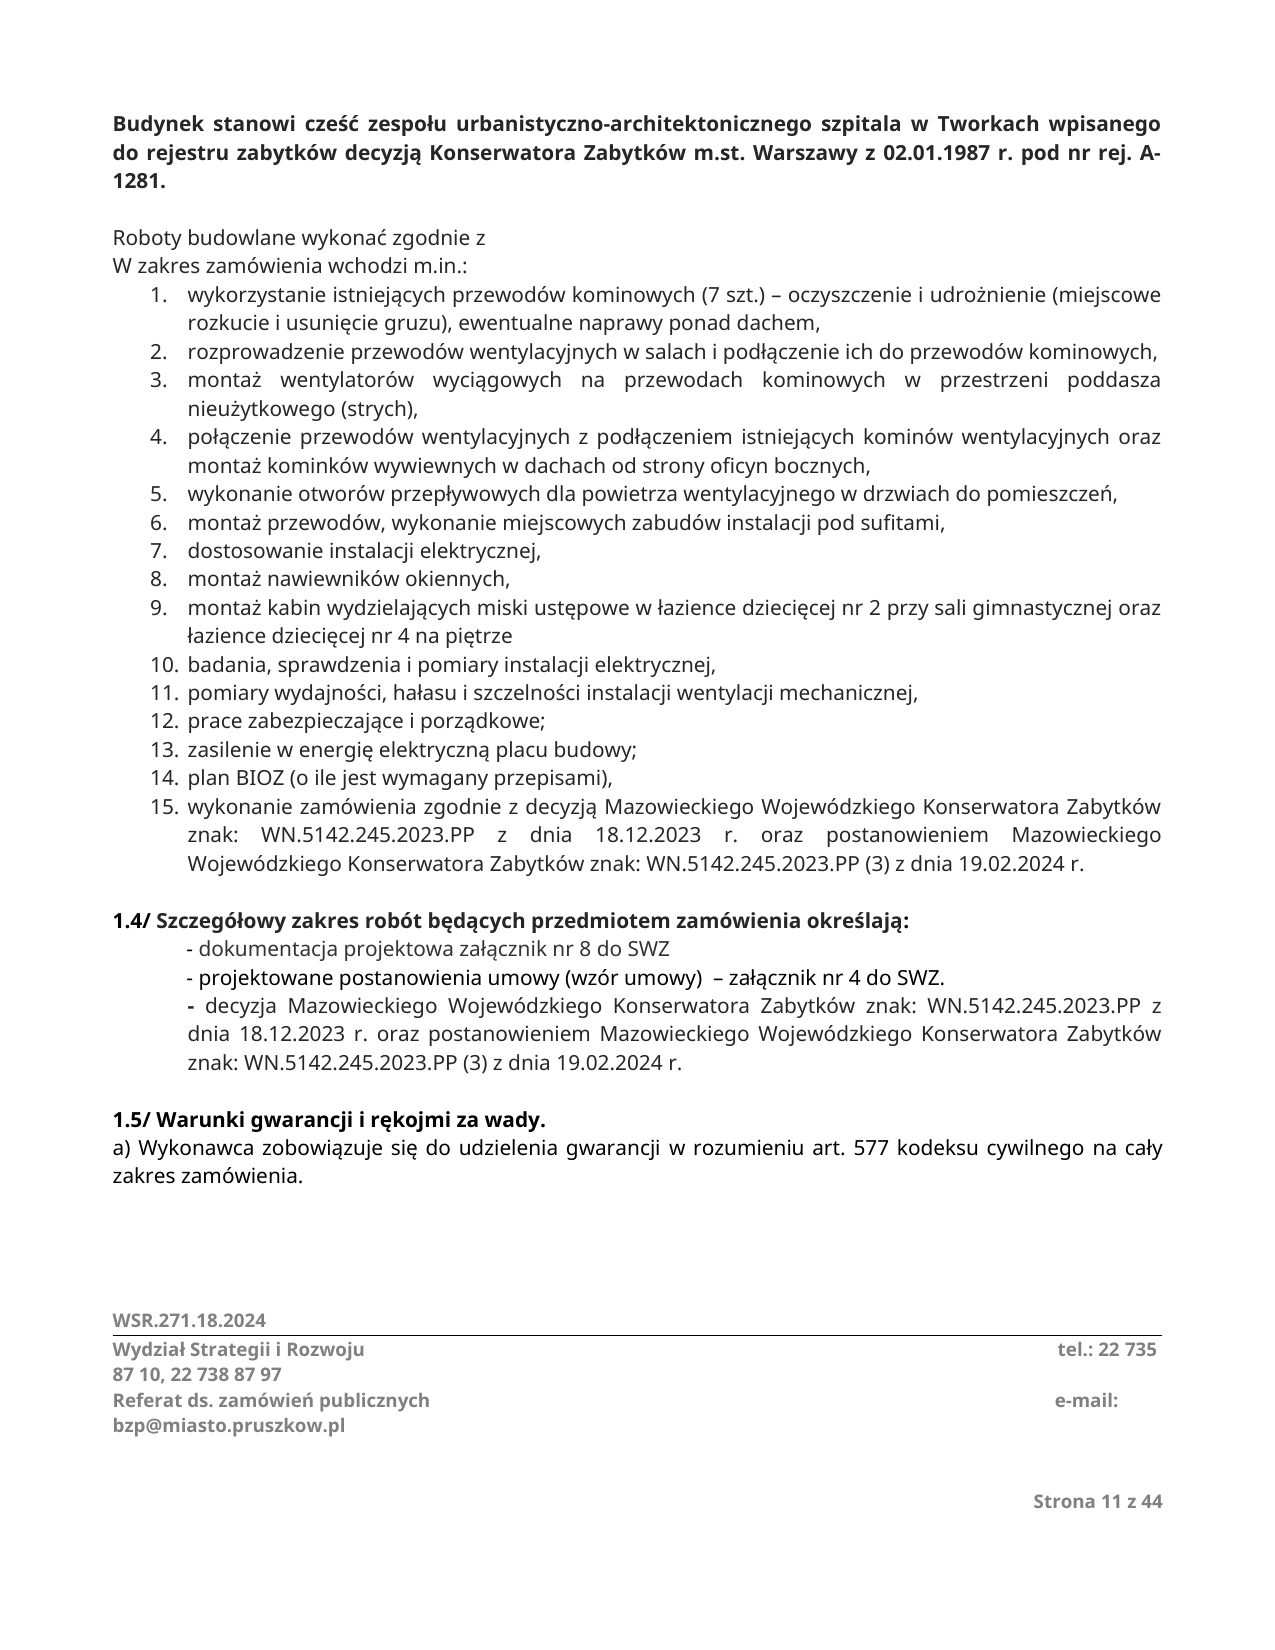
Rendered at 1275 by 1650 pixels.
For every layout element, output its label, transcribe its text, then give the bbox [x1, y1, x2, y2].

list rozprowadzenie przewodów wentylacyjnych w salach i podłączenie ich do przewodów kominowych, [150, 337, 1162, 365]
text 1.5/ Warunki gwarancji i rękojmi za wady. [112, 1105, 1162, 1133]
list połączenie przewodów wentylacyjnych z podłączeniem istniejących kominów wentylacyjnych oraz montaż kominków wywiewnych w dachach od strony oficyn bocznych, [150, 422, 1162, 479]
list dostosowanie instalacji elektrycznej, [150, 536, 1162, 564]
text Roboty budowlane wykonać zgodnie z [112, 223, 1162, 252]
text - decyzja Mazowieckiego Wojewódzkiego Konserwatora Zabytków znak: WN.5142.245.2023.PP z dnia 18.12.2023 r. oraz postanowieniem Mazowieckiego Wojewódzkiego Konserwatora Zabytków znak: WN.5142.245.2023.PP (3) z dnia 19.02.2024 r. [187, 991, 1162, 1076]
list montaż przewodów, wykonanie miejscowych zabudów instalacji pod sufitami, [150, 508, 1162, 536]
list badania, sprawdzenia i pomiary instalacji elektrycznej, [150, 650, 1162, 678]
list pomiary wydajności, hałasu i szczelności instalacji wentylacji mechanicznej, [150, 678, 1162, 707]
text - projektowane postanowienia umowy (wzór umowy) – załącznik nr 4 do SWZ. [112, 963, 1162, 991]
list montaż kabin wydzielających miski ustępowe w łazience dziecięcej nr 2 przy sali gimnastycznej oraz łazience dziecięcej nr 4 na piętrze [150, 593, 1162, 650]
list wykonanie zamówienia zgodnie z decyzją Mazowieckiego Wojewódzkiego Konserwatora Zabytków znak: WN.5142.245.2023.PP z dnia 18.12.2023 r. oraz postanowieniem Mazowieckiego Wojewódzkiego Konserwatora Zabytków znak: WN.5142.245.2023.PP (3) z dnia 19.02.2024 r. [150, 792, 1162, 877]
text - dokumentacja projektowa załącznik nr 8 do SWZ [112, 934, 1162, 963]
list montaż nawiewników okiennych, [150, 564, 1162, 593]
text Budynek stanowi cześć zespołu urbanistyczno-architektonicznego szpitala w Tworkach wpisanego do rejestru zabytków decyzją Konserwatora Zabytków m.st. Warszawy z 02.01.1987 r. pod nr rej. A-1281. [112, 109, 1162, 195]
list plan BIOZ (o ile jest wymagany przepisami), [150, 763, 1162, 792]
list wykorzystanie istniejących przewodów kominowych (7 szt.) – oczyszczenie i udrożnienie (miejscowe rozkucie i usunięcie gruzu), ewentualne naprawy ponad dachem, [150, 280, 1162, 337]
list montaż wentylatorów wyciągowych na przewodach kominowych w przestrzeni poddasza nieużytkowego (strych), [150, 365, 1162, 422]
text W zakres zamówienia wchodzi m.in.: [112, 252, 1162, 280]
list wykonanie otworów przepływowych dla powietrza wentylacyjnego w drzwiach do pomieszczeń, [150, 479, 1162, 508]
text 1.4/ Szczegółowy zakres robót będących przedmiotem zamówienia określają: [112, 906, 1187, 934]
text a) Wykonawca zobowiązuje się do udzielenia gwarancji w rozumieniu art. 577 kodeksu cywilnego na cały zakres zamówienia. [112, 1133, 1162, 1190]
list zasilenie w energię elektryczną placu budowy; [150, 735, 1162, 763]
list prace zabezpieczające i porządkowe; [150, 707, 1162, 735]
